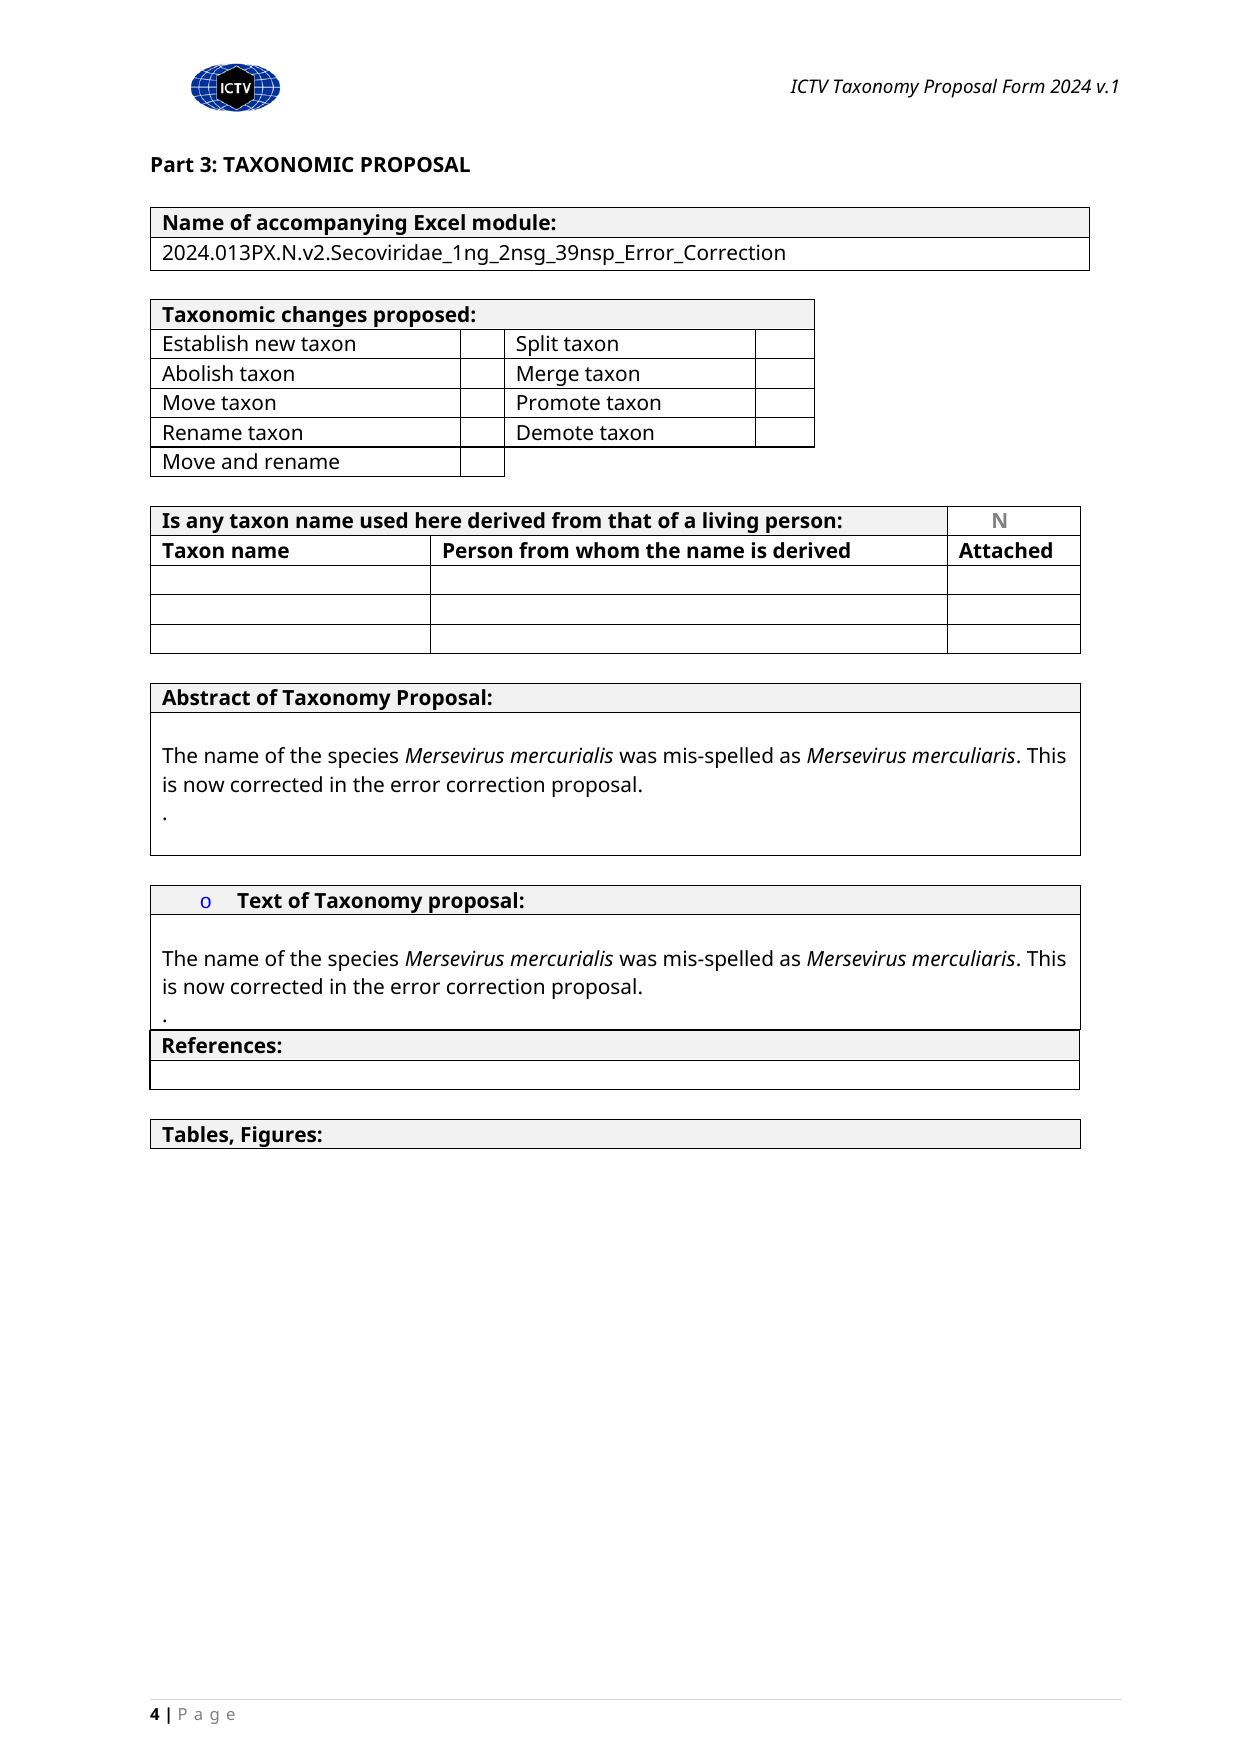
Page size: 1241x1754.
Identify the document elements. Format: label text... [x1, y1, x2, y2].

table_cell [756, 359, 814, 387]
table_cell [151, 625, 430, 653]
table_cell Taxon name [151, 536, 430, 564]
table_cell Establish new taxon [151, 330, 460, 358]
table_cell [151, 1061, 1079, 1089]
table_cell Attached [948, 536, 1080, 564]
table_cell Person from whom the name is derived [431, 536, 947, 564]
table_header Name of accompanying Excel module: [151, 208, 1089, 237]
table_cell [461, 448, 504, 476]
table_cell Rename taxon [151, 418, 460, 446]
table_header References: [151, 1031, 1079, 1059]
table_cell [461, 389, 504, 417]
table_cell The name of the species Mersevirus mercurialis was mis-spelled as Mersevirus merculiaris. This is now corrected in the error correction proposal. . [151, 915, 1080, 1029]
table_header Is any taxon name used here derived from that of a living person: [151, 507, 947, 535]
table_cell [431, 625, 947, 653]
table_cell [948, 566, 1080, 594]
table_header N [948, 507, 1080, 535]
table_header Taxonomic changes proposed: [151, 300, 814, 328]
table_cell [151, 566, 430, 594]
table_cell Demote taxon [505, 418, 755, 446]
table_cell [756, 389, 814, 417]
text Part 3: TAXONOMIC PROPOSAL [150, 150, 1122, 178]
table_cell [461, 418, 504, 446]
table_cell Move and rename [151, 448, 460, 476]
table_cell Move taxon [151, 389, 460, 417]
table_header Abstract of Taxonomy Proposal: [151, 684, 1080, 712]
table_header Text of Taxonomy proposal: [151, 886, 1080, 914]
picture [190, 56, 282, 113]
table_cell [151, 595, 430, 623]
table_cell Merge taxon [505, 359, 755, 387]
table_cell Abolish taxon [151, 359, 460, 387]
table_cell [461, 359, 504, 387]
table_cell The name of the species Mersevirus mercurialis was mis-spelled as Mersevirus merculiaris. This is now corrected in the error correction proposal. . [151, 713, 1080, 855]
table_cell [756, 418, 814, 446]
table_cell Promote taxon [505, 389, 755, 417]
table_cell 2024.013PX.N.v2.Secoviridae_1ng_2nsg_39nsp_Error_Correction [151, 238, 1089, 269]
table_cell [431, 566, 947, 594]
table_cell [948, 625, 1080, 653]
table_cell [756, 330, 814, 358]
table_header Tables, Figures: [151, 1120, 1080, 1148]
table_cell [948, 595, 1080, 623]
table_cell [431, 595, 947, 623]
table_cell [461, 330, 504, 358]
table_cell Split taxon [505, 330, 755, 358]
